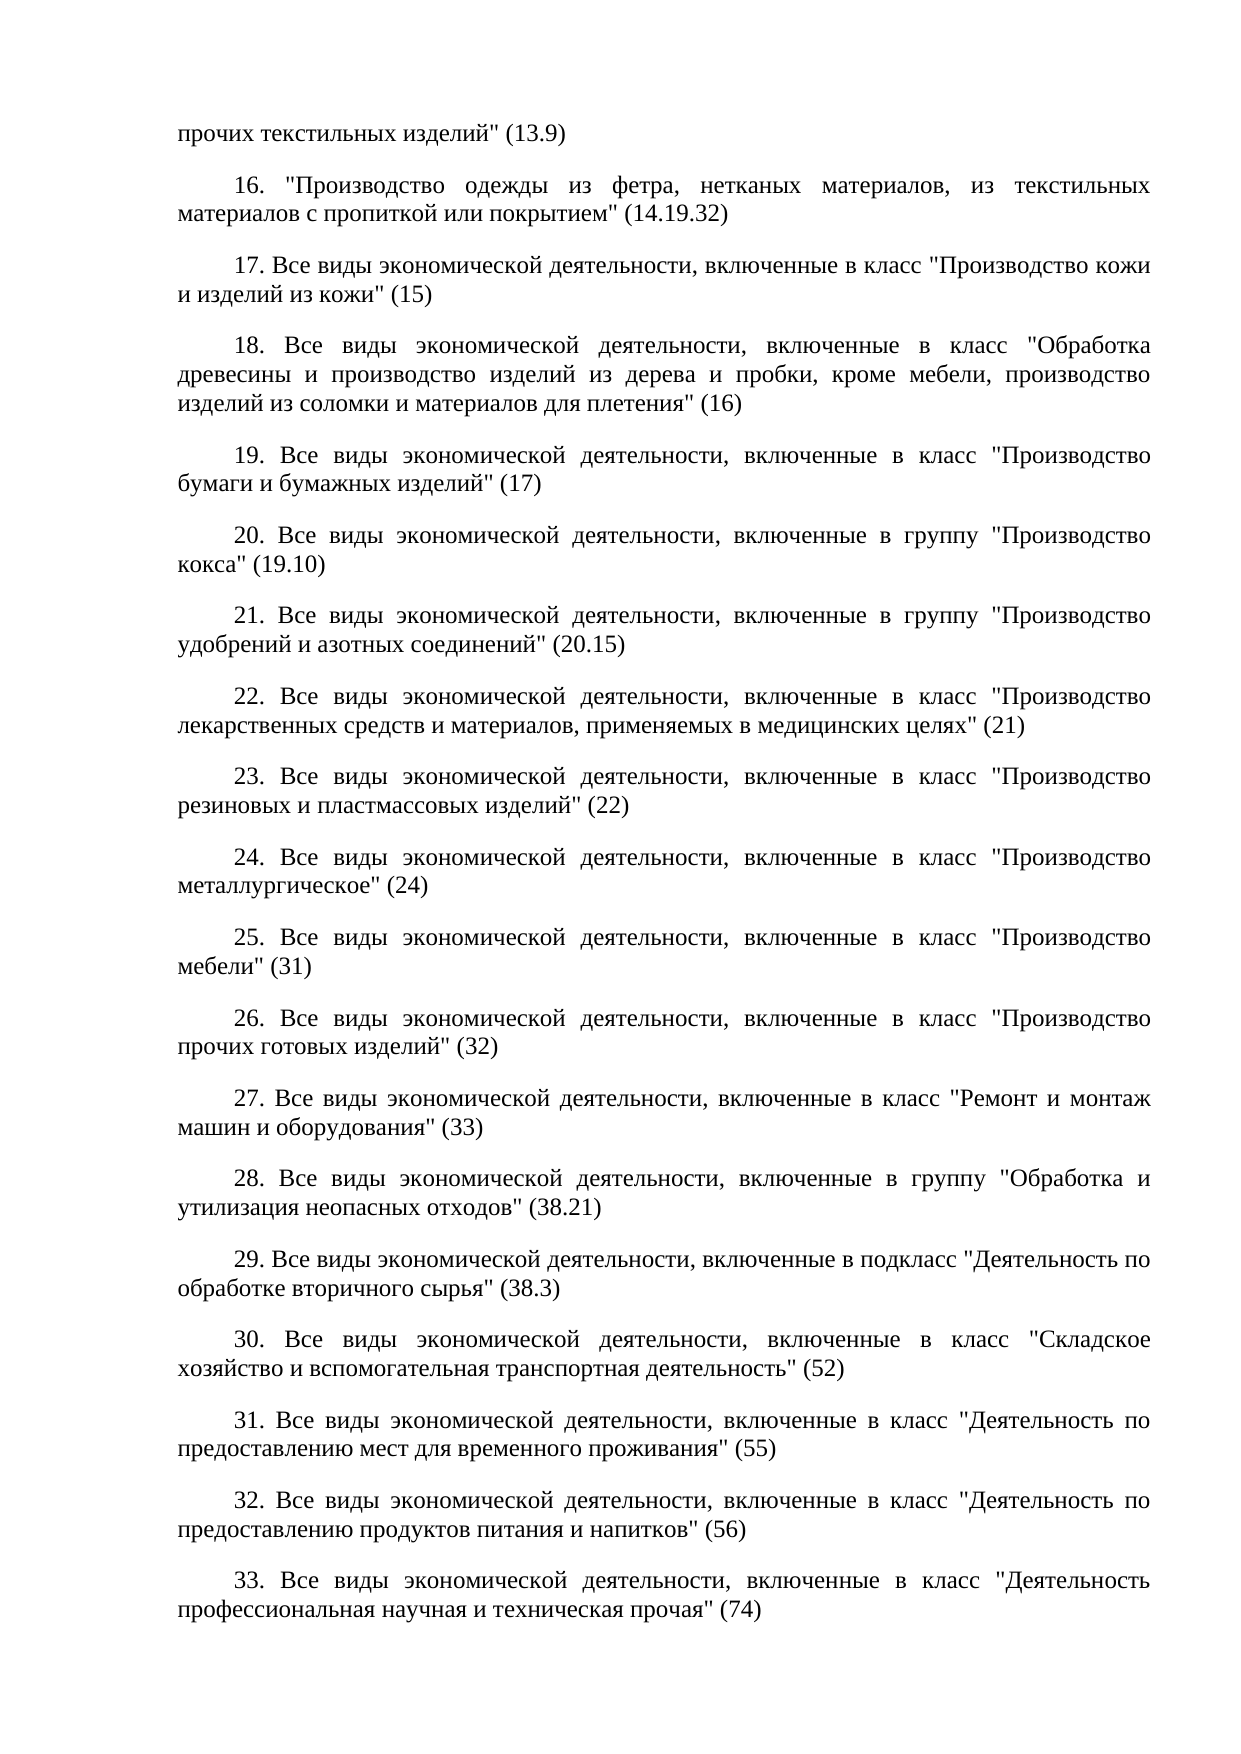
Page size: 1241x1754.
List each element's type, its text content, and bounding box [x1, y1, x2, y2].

text 21. Все виды экономической деятельности, включенные в группу "Производство удобрений и азотных соединений" (20.15) [177, 601, 1152, 658]
text 29. Все виды экономической деятельности, включенные в подкласс "Деятельность по обработке вторичного сырья" (38.3) [177, 1244, 1152, 1301]
text 19. Все виды экономической деятельности, включенные в класс "Производство бумаги и бумажных изделий" (17) [177, 440, 1152, 497]
text 31. Все виды экономической деятельности, включенные в класс "Деятельность по предоставлению мест для временного проживания" (55) [177, 1405, 1152, 1462]
text 28. Все виды экономической деятельности, включенные в группу "Обработка и утилизация неопасных отходов" (38.21) [177, 1163, 1152, 1221]
text 30. Все виды экономической деятельности, включенные в класс "Складское хозяйство и вспомогательная транспортная деятельность" (52) [177, 1324, 1152, 1382]
text 25. Все виды экономической деятельности, включенные в класс "Производство мебели" (31) [177, 922, 1152, 980]
text 20. Все виды экономической деятельности, включенные в группу "Производство кокса" (19.10) [177, 520, 1152, 578]
text 26. Все виды экономической деятельности, включенные в класс "Производство прочих готовых изделий" (32) [177, 1003, 1152, 1060]
text 18. Все виды экономической деятельности, включенные в класс "Обработка древесины и производство изделий из дерева и пробки, кроме мебели, производство изделий из соломки и материалов для плетения" (16) [177, 331, 1152, 417]
text 27. Все виды экономической деятельности, включенные в класс "Ремонт и монтаж машин и оборудования" (33) [177, 1083, 1152, 1141]
text 33. Все виды экономической деятельности, включенные в класс "Деятельность профессиональная научная и техническая прочая" (74) [177, 1566, 1152, 1623]
text 17. Все виды экономической деятельности, включенные в класс "Производство кожи и изделий из кожи" (15) [177, 250, 1152, 308]
text 23. Все виды экономической деятельности, включенные в класс "Производство резиновых и пластмассовых изделий" (22) [177, 761, 1152, 819]
text 16. "Производство одежды из фетра, нетканых материалов, из текстильных материалов с пропиткой или покрытием" (14.19.32) [177, 170, 1152, 227]
text 22. Все виды экономической деятельности, включенные в класс "Производство лекарственных средств и материалов, применяемых в медицинских целях" (21) [177, 681, 1152, 738]
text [177, 118, 1152, 147]
text 24. Все виды экономической деятельности, включенные в класс "Производство металлургическое" (24) [177, 842, 1152, 899]
text 32. Все виды экономической деятельности, включенные в класс "Деятельность по предоставлению продуктов питания и напитков" (56) [177, 1485, 1152, 1543]
